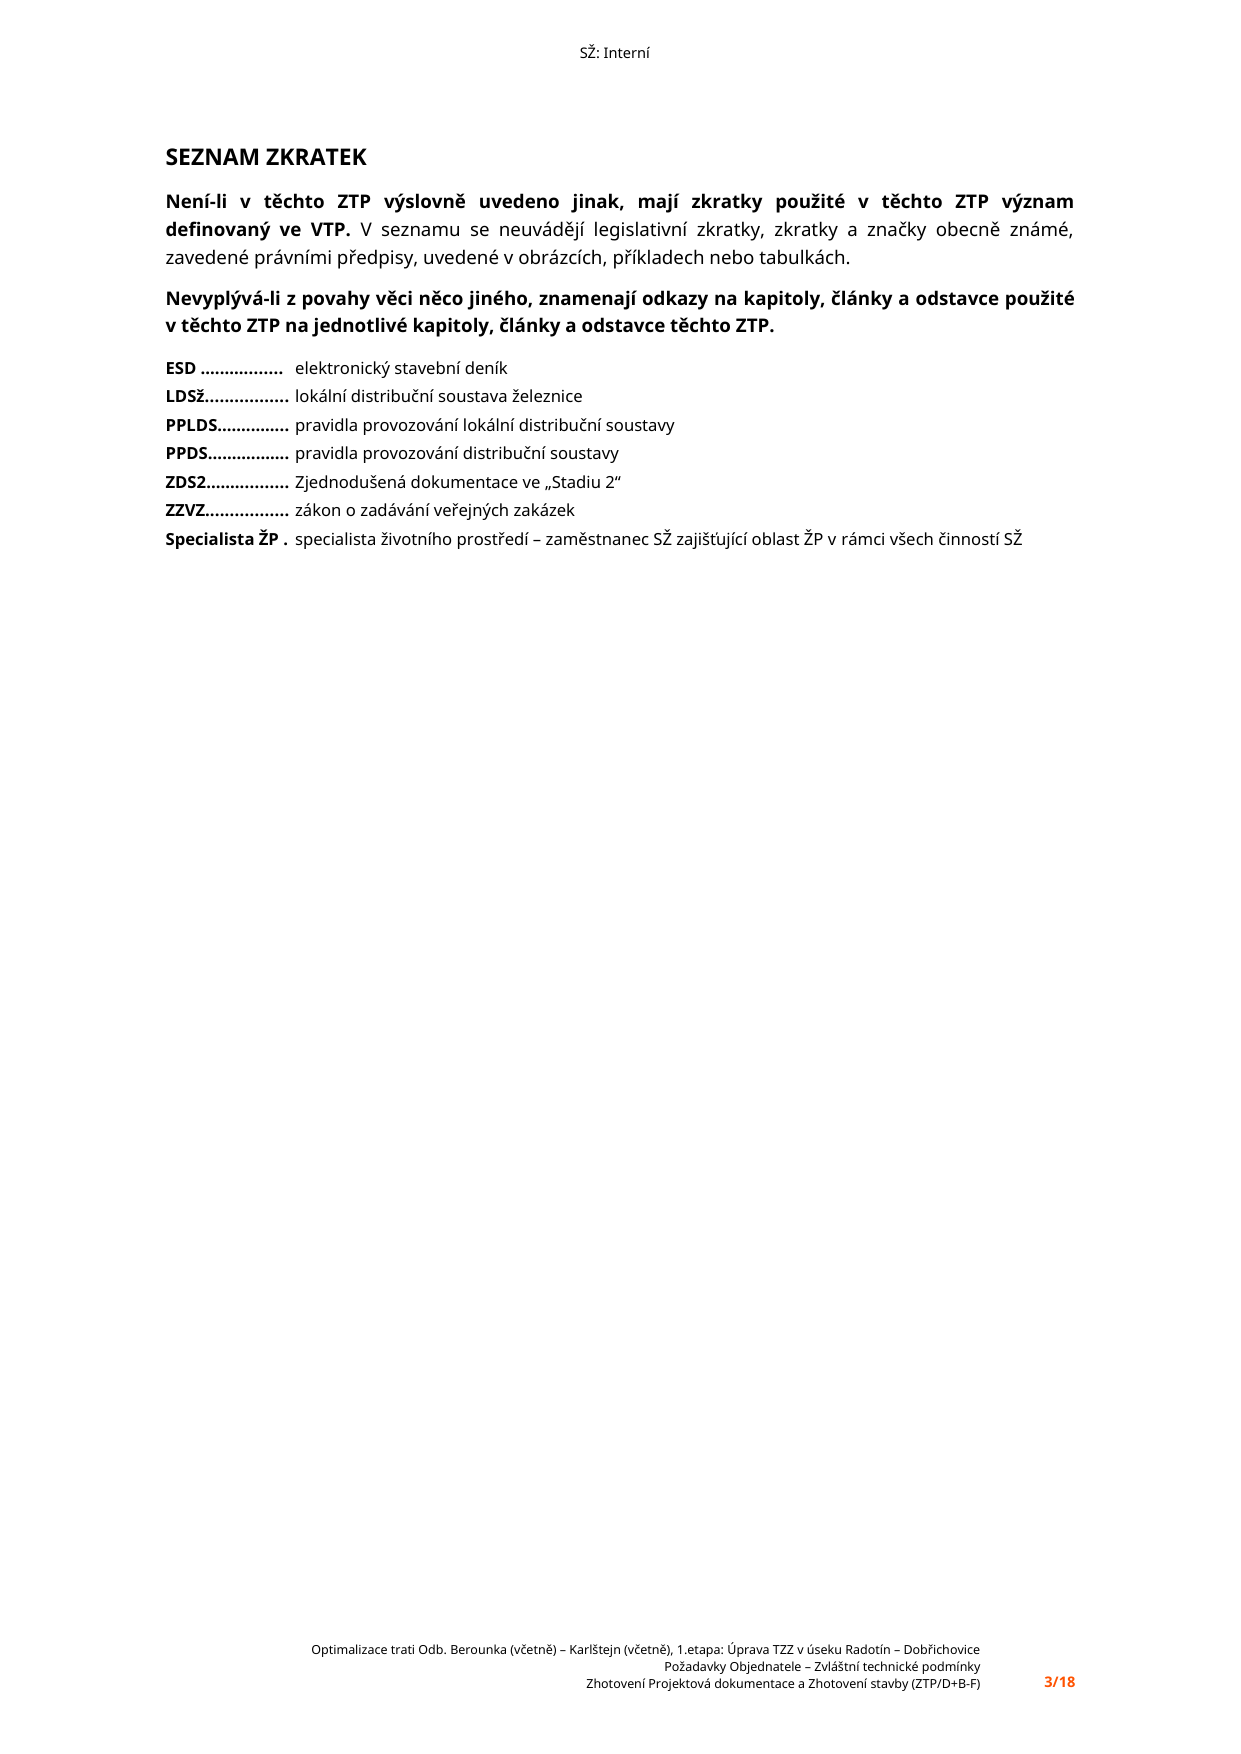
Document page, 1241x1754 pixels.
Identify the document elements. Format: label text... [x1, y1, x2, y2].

text Nevyplývá-li z povahy věci něco jiného, znamenají odkazy na kapitoly, články a odstavce použité v těchto ZTP na jednotlivé kapitoly, články a odstavce těchto ZTP. [165, 285, 1075, 338]
table_header ESD [165, 353, 295, 382]
table_header elektronický stavební deník [295, 353, 1072, 382]
table_cell ZDS2 [165, 468, 295, 496]
table_cell pravidla provozování lokální distribuční soustavy [295, 410, 1072, 439]
table_cell specialista životního prostředí – zaměstnanec SŽ zajišťující oblast ŽP v rámci všech činností SŽ [295, 525, 1072, 553]
table_cell ZZVZ [165, 496, 295, 524]
table_cell LDSž [165, 382, 295, 410]
table_cell pravidla provozování distribuční soustavy [295, 439, 1072, 467]
table_cell Specialista ŽP [165, 525, 295, 553]
table_cell PPLDS [165, 410, 295, 439]
text Není-li v těchto ZTP výslovně uvedeno jinak, mají zkratky použité v těchto ZTP význam definovaný ve VTP. V seznamu se neuvádějí legislativní zkratky, zkratky a značky obecně známé, zavedené právními předpisy, uvedené v obrázcích, příkladech nebo tabulkách. [165, 188, 1075, 270]
table_cell lokální distribuční soustava železnice [295, 382, 1072, 410]
table_cell PPDS [165, 439, 295, 467]
table_cell Zjednodušená dokumentace ve „Stadiu 2“ [295, 468, 1072, 496]
text SEZNAM ZKRATEK [165, 141, 1075, 173]
table_cell zákon o zadávání veřejných zakázek [295, 496, 1072, 524]
